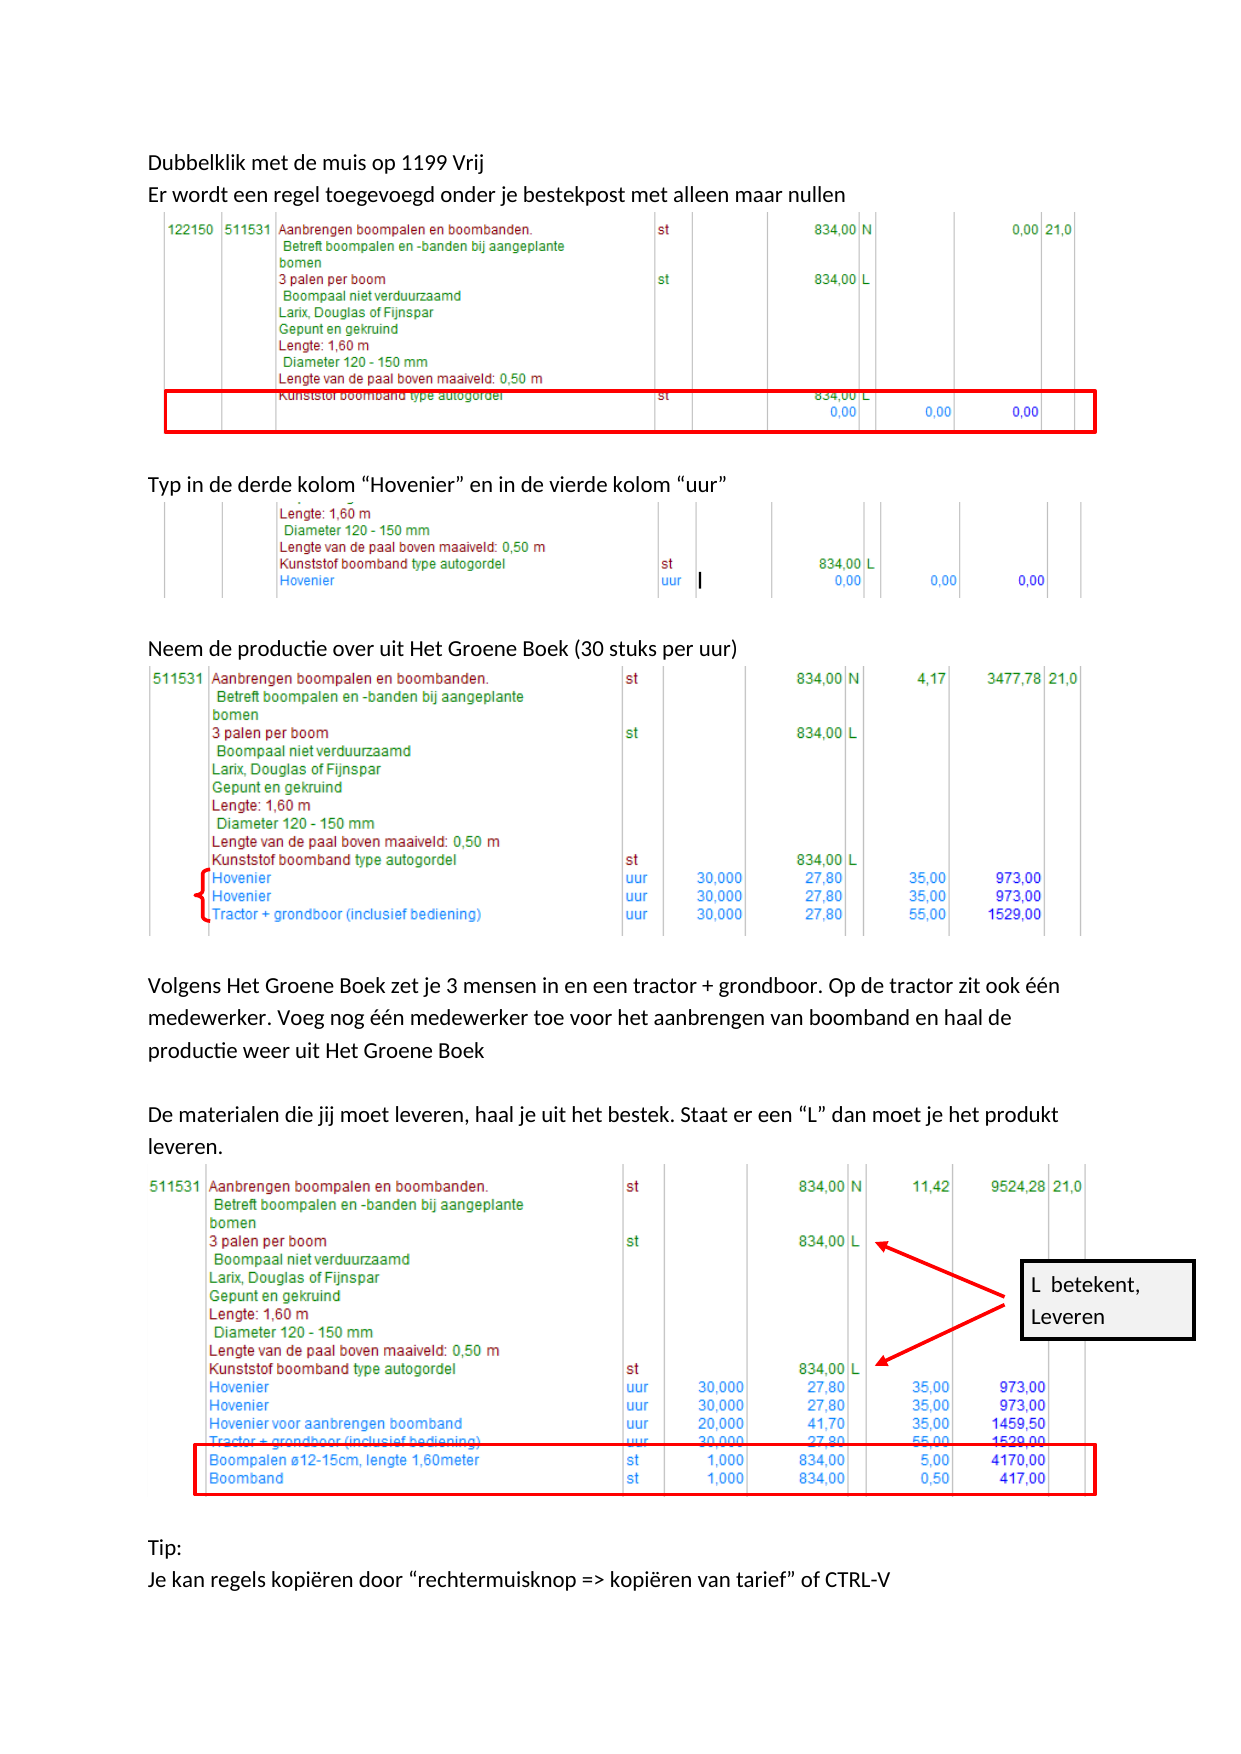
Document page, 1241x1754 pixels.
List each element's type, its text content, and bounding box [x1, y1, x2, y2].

text Volgens Het Groene Boek zet je 3 mensen in en een tractor + grondboor. Op de tractor zit ook één medewerker. Voeg nog één medewerker toe voor het aanbrengen van boomband en haal de productie weer uit Het Groene Boek [148, 971, 1093, 1064]
text Er wordt een regel toegevoegd onder je bestekpost met alleen maar nullen [148, 180, 1093, 208]
picture [147, 1164, 1120, 1497]
text Je kan regels kopiëren door “rechtermuisknop => kopiëren van tarief” of CTRL-V [148, 1565, 1093, 1593]
text Typ in de derde kolom “Hovenier” en in de vierde kolom “uur” [148, 470, 1093, 498]
picture [147, 502, 1107, 598]
picture [167, 393, 1093, 430]
text Dubbelklik met de muis op 1199 Vrij [148, 148, 1093, 176]
text Neem de productie over uit Het Groene Boek (30 stuks per uur) [148, 634, 1093, 662]
picture [147, 212, 1094, 434]
picture [147, 666, 1120, 936]
text Tip: [148, 1533, 1093, 1561]
text De materialen die jij moet leveren, haal je uit het bestek. Staat er een “L” dan moet je het produkt leveren. [148, 1100, 1093, 1160]
